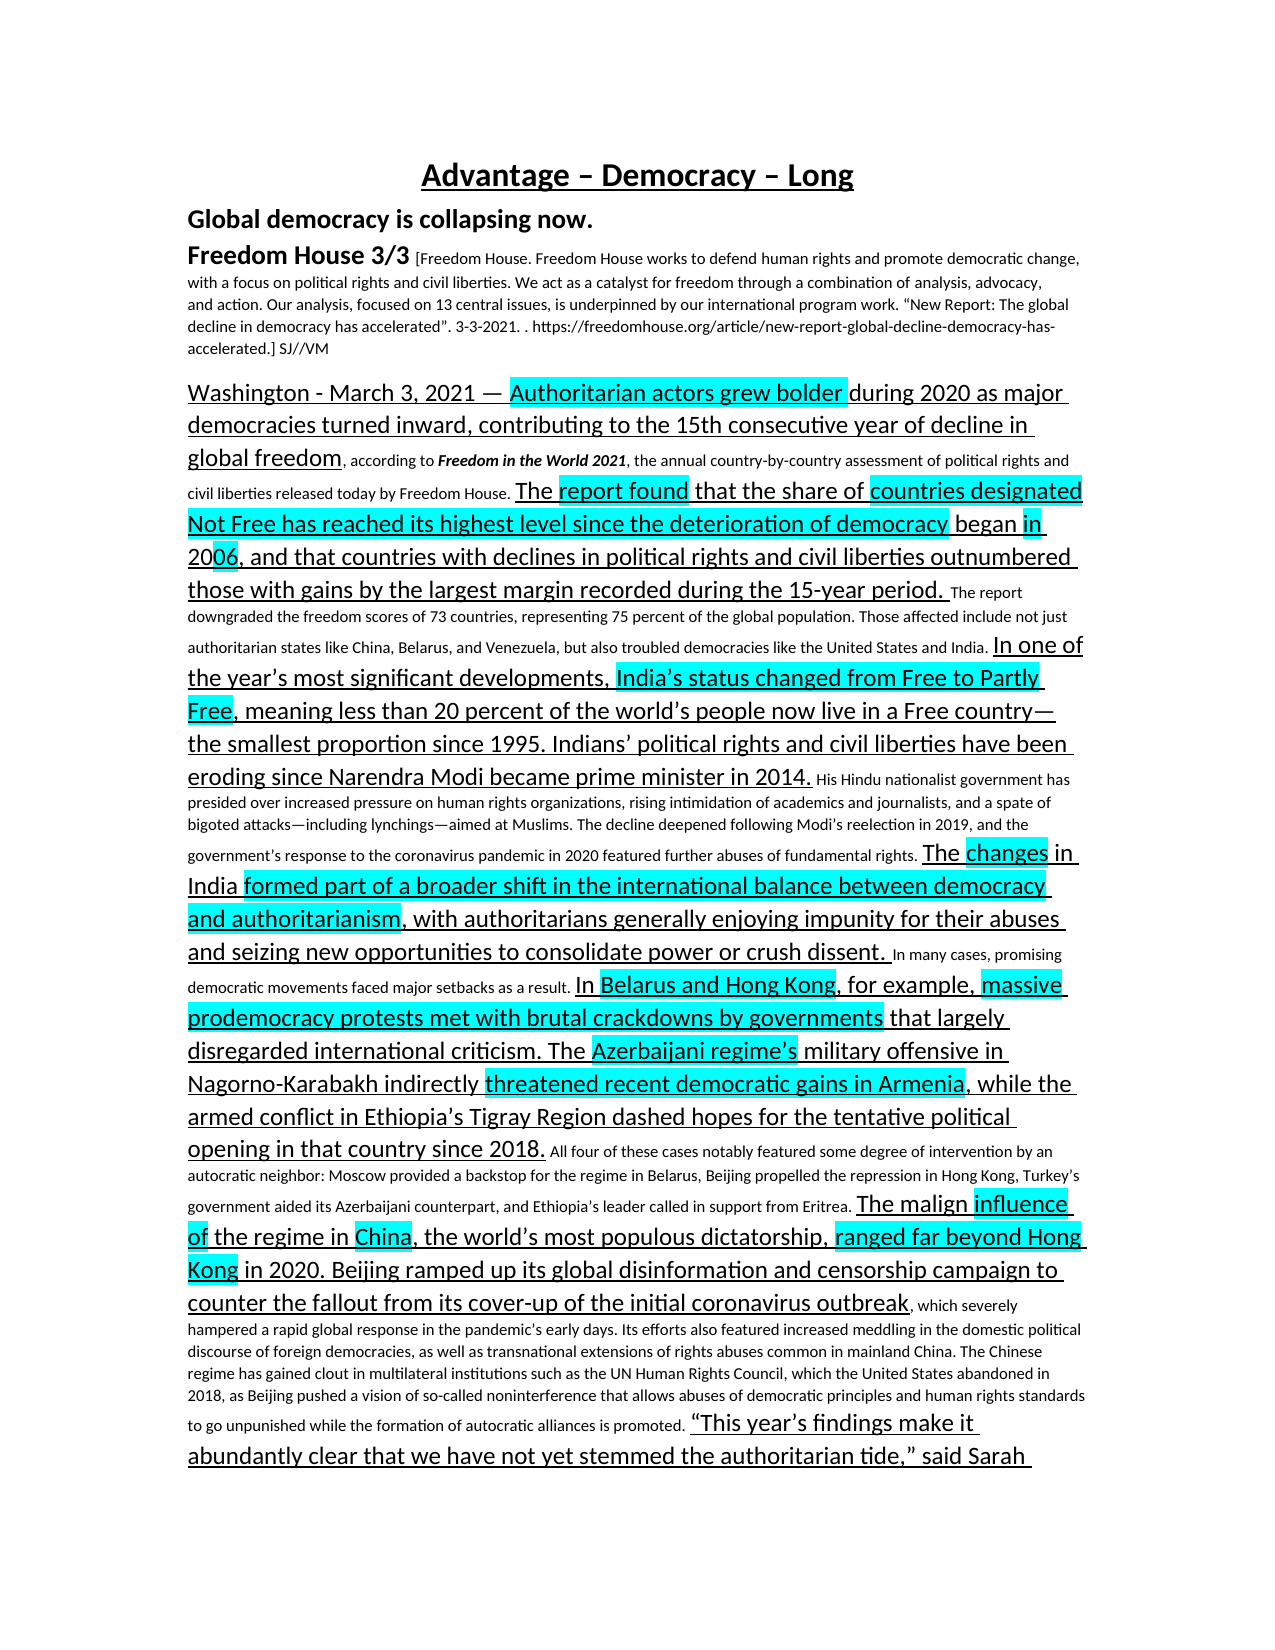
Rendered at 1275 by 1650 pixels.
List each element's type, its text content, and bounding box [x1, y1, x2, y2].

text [187, 1248, 1087, 1471]
subtitle Global democracy is collapsing now. [187, 202, 1087, 235]
subtitle Advantage – Democracy – Long [187, 154, 1087, 195]
text Freedom House 3/3 [Freedom House. Freedom House works to defend human rights and promote democratic change, with a focus on political rights and civil liberties. We act as a catalyst for freedom through a combination of analysis, advocacy, and action. Our analysis, focused on 13 central issues, is underpinned by our international program work. “New Report: The global decline in democracy has accelerated”. 3-3-2021. . https://freedomhouse.org/article/new-report-global-decline-democracy-has-accelerated.] SJ//VM [187, 238, 1087, 358]
